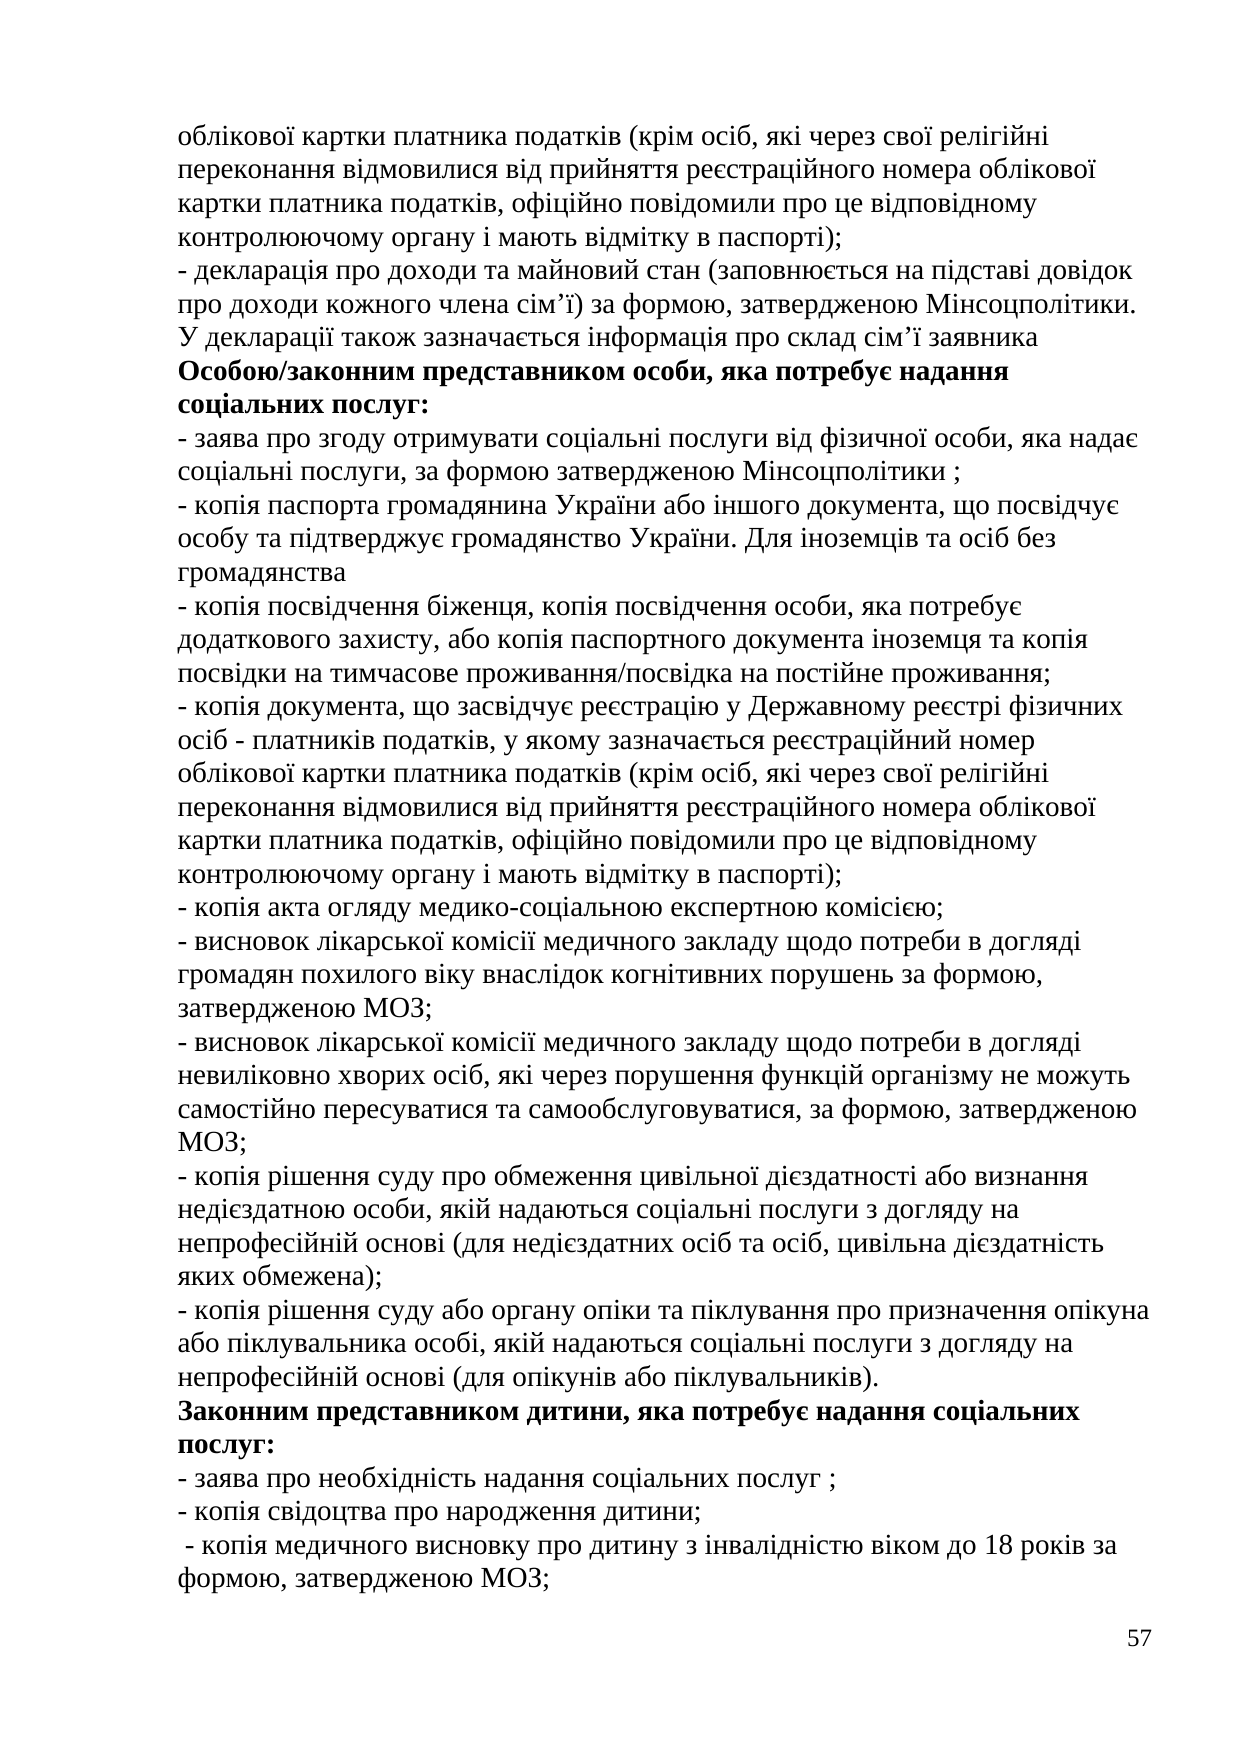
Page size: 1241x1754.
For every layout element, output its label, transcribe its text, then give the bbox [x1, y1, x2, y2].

text - копія посвідчення біженця, копія посвідчення особи, яка потребує додаткового захисту, або копія паспортного документа іноземця та копія посвідки на тимчасове проживання/посвідка на постійне проживання; [177, 588, 1152, 688]
text - декларація про доходи та майновий стан (заповнюється на підставі довідок про доходи кожного члена сім’ї) за формою, затвердженою Мінсоцполітики. У декларації також зазначається інформація про склад сім’ї заявника Особою/законним представником особи, яка потребує надання соціальних послуг: [177, 252, 1152, 420]
text - копія акта огляду медико-соціальною експертною комісією; [177, 889, 1152, 923]
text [177, 118, 1152, 252]
text - копія свідоцтва про народження дитини; [177, 1493, 1152, 1527]
text - копія рішення суду про обмеження цивільної дієздатності або визнання недієздатною особи, якій надаються соціальні послуги з догляду на непрофесійній основі (для недієздатних осіб та осіб, цивільна дієздатність яких обмежена); [177, 1158, 1152, 1292]
text - копія медичного висновку про дитину з інвалідністю віком до 18 років за формою, затвердженою МОЗ; [177, 1527, 1152, 1594]
text Законним представником дитини, яка потребує надання соціальних послуг: [177, 1393, 1152, 1460]
text - заява про згоду отримувати соціальні послуги від фізичної особи, яка надає соціальні послуги, за формою затвердженою Мінсоцполітики ; [177, 420, 1152, 487]
text - висновок лікарської комісії медичного закладу щодо потреби в догляді невиліковно хворих осіб, які через порушення функцій організму не можуть самостійно пересуватися та самообслуговуватися, за формою, затвердженою МОЗ; [177, 1024, 1152, 1158]
text - висновок лікарської комісії медичного закладу щодо потреби в догляді громадян похилого віку внаслідок когнітивних порушень за формою, затвердженою МОЗ; [177, 923, 1152, 1024]
text - заява про необхідність надання соціальних послуг ; [177, 1460, 1152, 1493]
